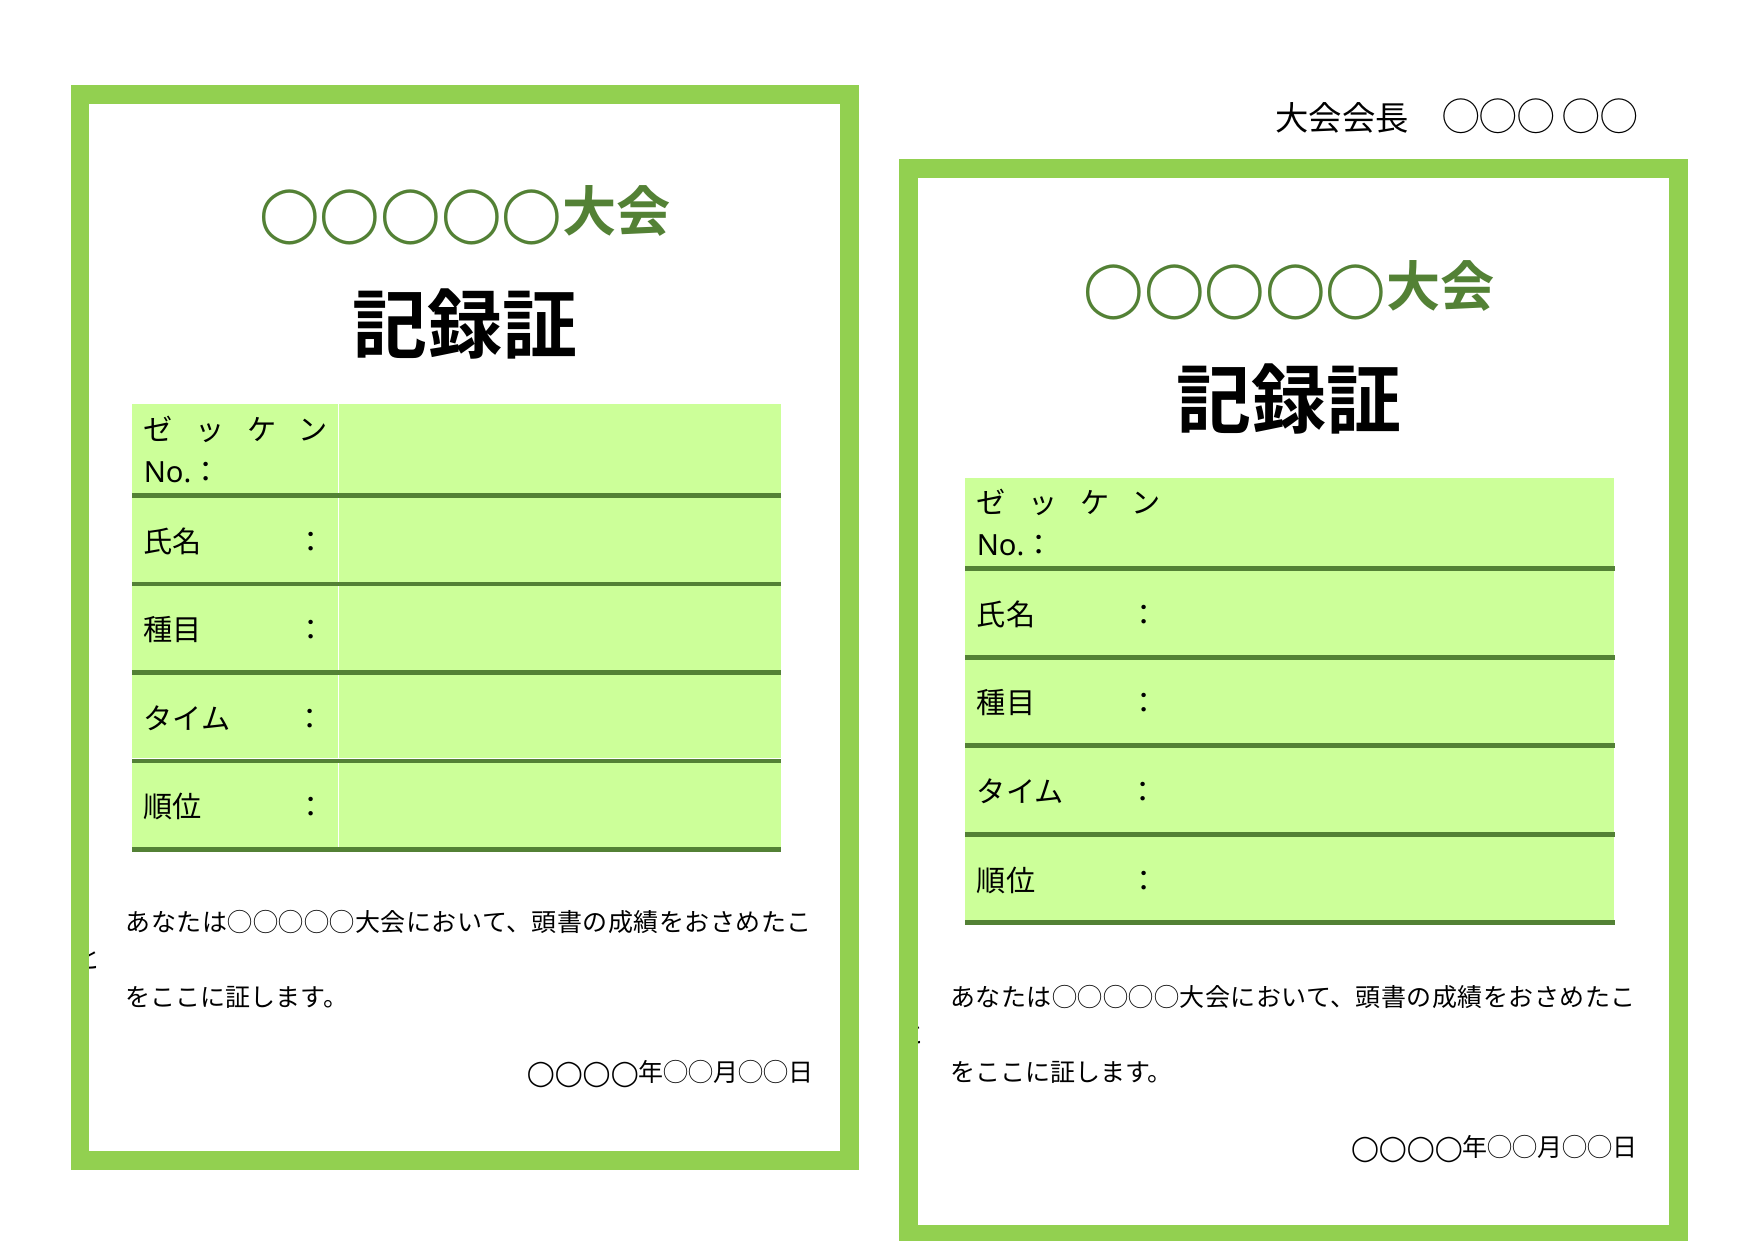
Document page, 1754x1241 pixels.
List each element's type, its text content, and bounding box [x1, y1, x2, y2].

text 大会会長 ◯◯◯ ◯◯ [899, 76, 1638, 151]
table_cell [339, 675, 781, 758]
text ◯◯◯◯◯大会 [918, 226, 1669, 339]
text ◯◯◯◯年◯◯月◯◯日 [89, 1051, 813, 1089]
table_header ゼッケンNo.： [965, 478, 1172, 566]
table_cell [1172, 748, 1614, 832]
table_cell [339, 498, 781, 581]
table_cell 順位 ： [965, 837, 1172, 920]
text 記録証 [918, 339, 1669, 451]
text 記録証 [89, 264, 840, 376]
table_header ゼッケンNo.： [132, 404, 338, 493]
text をここに証します。 [89, 976, 813, 1014]
table_cell 順位 ： [132, 763, 338, 847]
text ◯◯◯◯◯大会 [89, 151, 840, 264]
table_header [1172, 478, 1614, 566]
table_cell [339, 763, 781, 847]
table_cell [339, 586, 781, 670]
table_cell タイム ： [965, 748, 1172, 832]
text あなたは◯◯◯◯◯大会において、頭書の成績をおさめたこと [918, 976, 1638, 1051]
table_cell 氏名 ： [965, 571, 1172, 655]
text をここに証します。 [918, 1051, 1638, 1089]
table_cell [1172, 660, 1614, 743]
table_cell [1172, 571, 1614, 655]
text ◯◯◯◯年◯◯月◯◯日 [918, 1126, 1638, 1164]
text あなたは◯◯◯◯◯大会において、頭書の成績をおさめたこと [89, 901, 813, 976]
table_header [339, 404, 781, 493]
table_cell 種目 ： [965, 660, 1172, 743]
table_cell 氏名 ： [132, 498, 338, 581]
table_cell タイム ： [132, 675, 338, 758]
table_cell 種目 ： [132, 586, 338, 670]
table_cell [1172, 837, 1614, 920]
